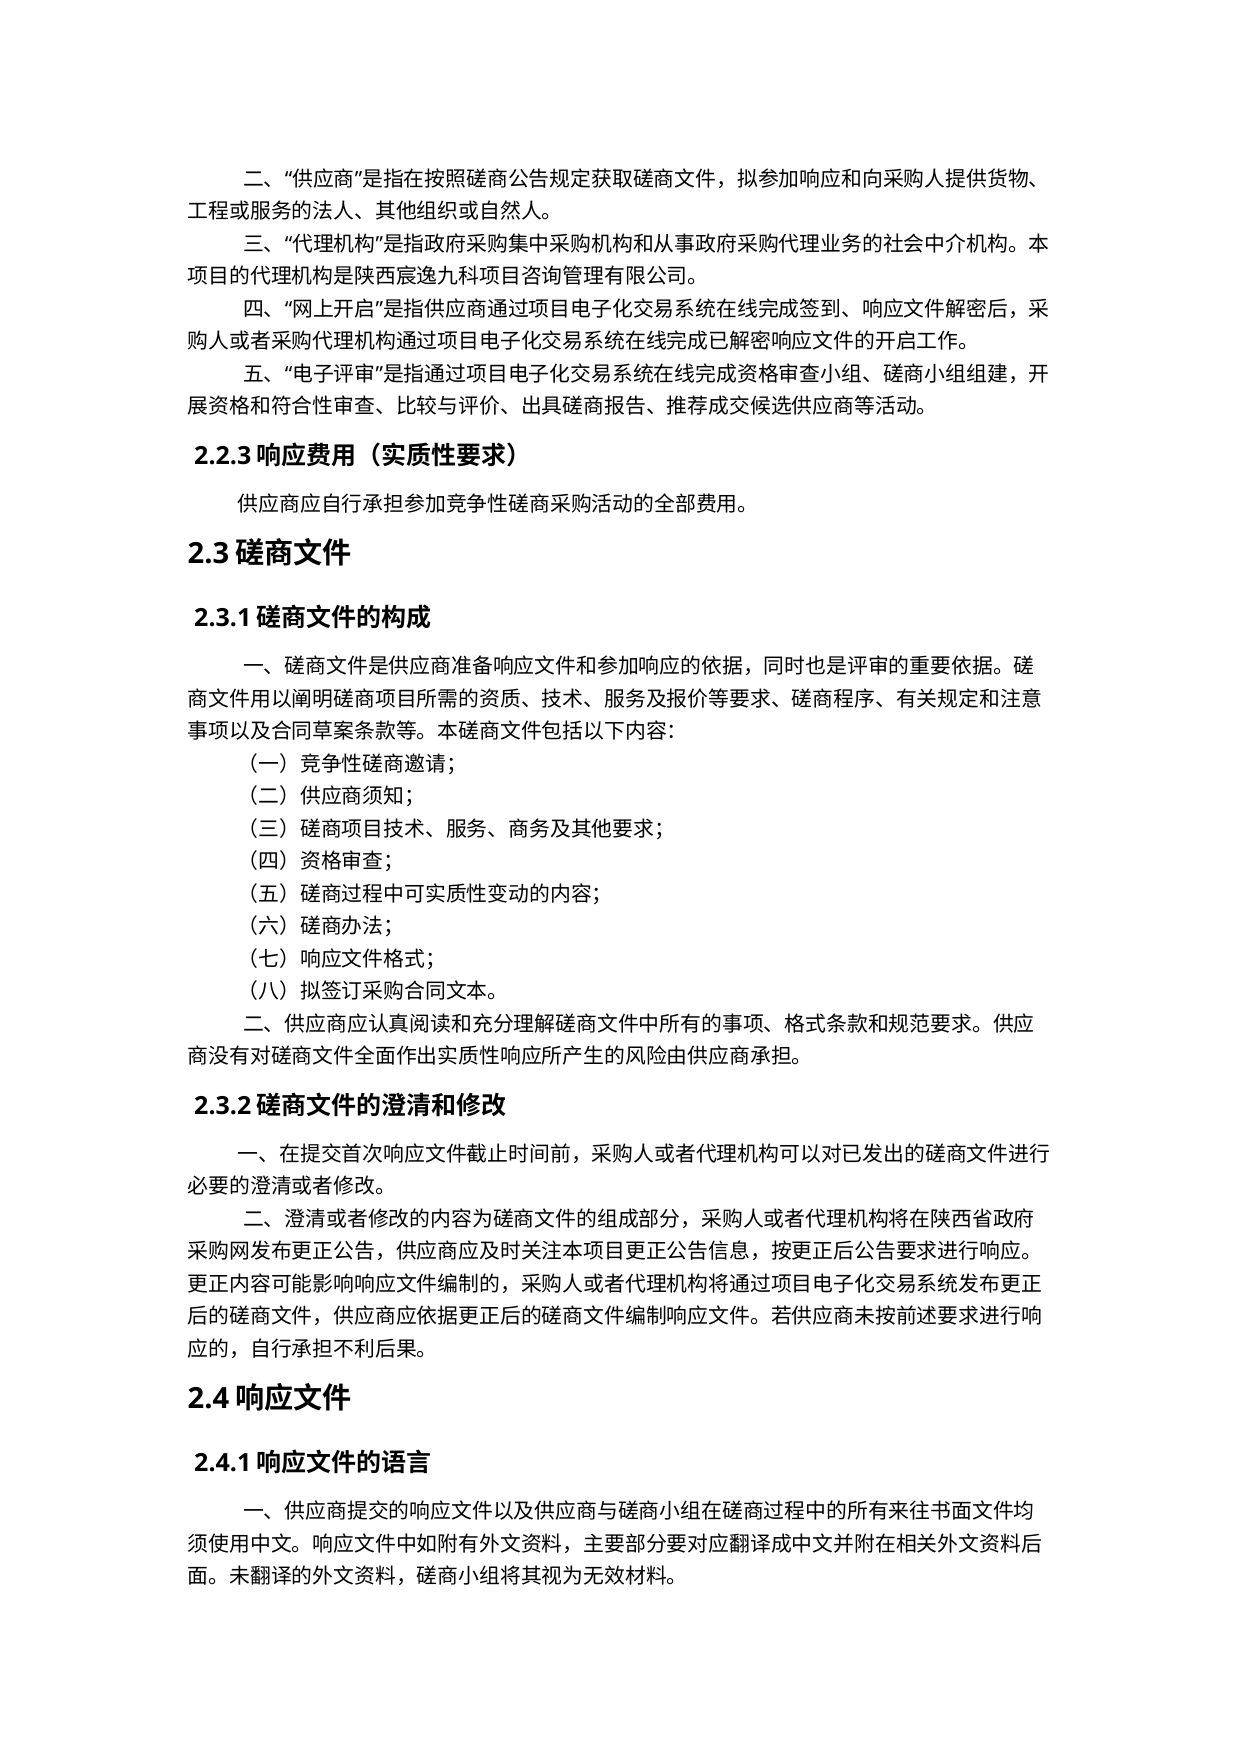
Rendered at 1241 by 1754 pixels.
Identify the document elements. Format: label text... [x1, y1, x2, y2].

text 四、“网上开启”是指供应商通过项目电子化交易系统在线完成签到、响应文件解密后，采购人或者采购代理机构通过项目电子化交易系统在线完成已解密响应文件的开启工作。 [187, 292, 1053, 357]
text 2.3.1磋商文件的构成 [187, 584, 1053, 649]
text 供应商应自行承担参加竞争性磋商采购活动的全部费用。 [187, 487, 1053, 519]
text 一、供应商提交的响应文件以及供应商与磋商小组在磋商过程中的所有来往书面文件均须使用中文。响应文件中如附有外文资料，主要部分要对应翻译成中文并附在相关外文资料后面。未翻译的外文资料，磋商小组将其视为无效材料。 [187, 1494, 1053, 1592]
text 2.3.2磋商文件的澄清和修改 [187, 1072, 1053, 1137]
text 三、“代理机构”是指政府采购集中采购机构和从事政府采购代理业务的社会中介机构。本项目的代理机构是陕西宸逸九科项目咨询管理有限公司。 [187, 227, 1053, 292]
text 2.4响应文件 [187, 1364, 1053, 1429]
text 二、供应商应认真阅读和充分理解磋商文件中所有的事项、格式条款和规范要求。供应商没有对磋商文件全面作出实质性响应所产生的风险由供应商承担。 [187, 1007, 1053, 1072]
text （二）供应商须知； [187, 779, 1053, 812]
text （八）拟签订采购合同文本。 [187, 974, 1053, 1007]
text （六）磋商办法； [187, 909, 1053, 942]
text （五）磋商过程中可实质性变动的内容； [187, 877, 1053, 909]
text （七）响应文件格式； [187, 942, 1053, 974]
text 2.4.1响应文件的语言 [187, 1429, 1053, 1494]
text 2.3磋商文件 [187, 519, 1053, 584]
text （四）资格审查； [187, 844, 1053, 877]
text （一）竞争性磋商邀请； [187, 747, 1053, 779]
text 2.2.3响应费用（实质性要求） [187, 422, 1053, 487]
text 一、在提交首次响应文件截止时间前，采购人或者代理机构可以对已发出的磋商文件进行必要的澄清或者修改。 [187, 1137, 1053, 1202]
text 一、磋商文件是供应商准备响应文件和参加响应的依据，同时也是评审的重要依据。磋商文件用以阐明磋商项目所需的资质、技术、服务及报价等要求、磋商程序、有关规定和注意事项以及合同草案条款等。本磋商文件包括以下内容： [187, 649, 1053, 747]
text 二、“供应商”是指在按照磋商公告规定获取磋商文件，拟参加响应和向采购人提供货物、工程或服务的法人、其他组织或自然人。 [187, 162, 1053, 227]
text （三）磋商项目技术、服务、商务及其他要求； [187, 812, 1053, 844]
text 二、澄清或者修改的内容为磋商文件的组成部分，采购人或者代理机构将在陕西省政府采购网发布更正公告，供应商应及时关注本项目更正公告信息，按更正后公告要求进行响应。更正内容可能影响响应文件编制的，采购人或者代理机构将通过项目电子化交易系统发布更正后的磋商文件，供应商应依据更正后的磋商文件编制响应文件。若供应商未按前述要求进行响应的，自行承担不利后果。 [187, 1202, 1053, 1364]
text 五、“电子评审”是指通过项目电子化交易系统在线完成资格审查小组、磋商小组组建，开展资格和符合性审查、比较与评价、出具磋商报告、推荐成交候选供应商等活动。 [187, 357, 1053, 422]
